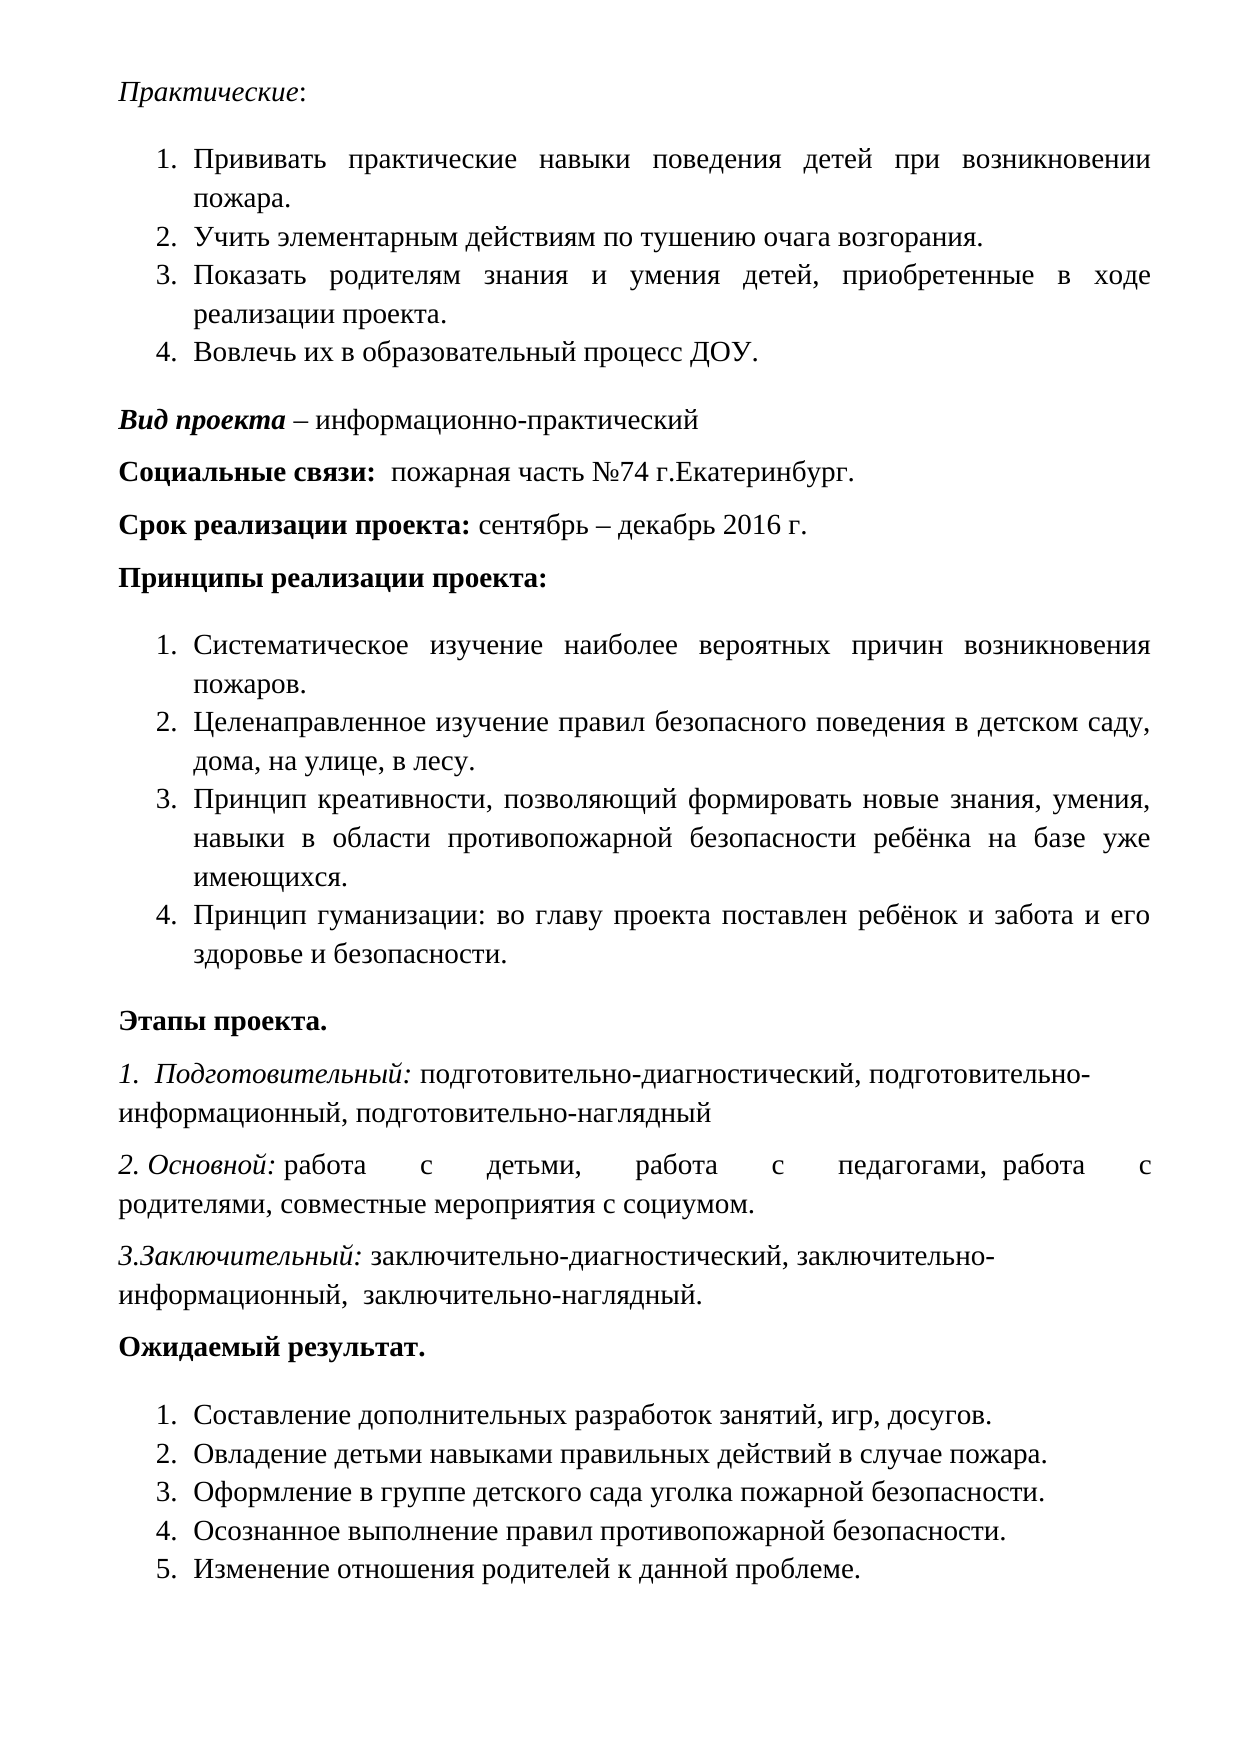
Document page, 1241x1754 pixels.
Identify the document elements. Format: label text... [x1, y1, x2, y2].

text 3.Заключительный: заключительно-диагностический, заключительно-информационный, заключительно-наглядный. [118, 1238, 1152, 1311]
list Принцип гуманизации: во главу проекта поставлен ребёнок и забота и его здоровье и безопасности. [156, 897, 1152, 969]
text Принципы реализации проекта: [118, 560, 1152, 593]
text 2. Основной: работа с детьми, работа с педагогами, работа с родителями, совместные мероприятия с социумом. [118, 1147, 1152, 1219]
list Овладение детьми навыками правильных действий в случае пожара. [156, 1436, 1152, 1469]
text Срок реализации проекта: сентябрь – декабрь 2016 г. [118, 507, 1152, 541]
list Показать родителям знания и умения детей, приобретенные в ходе реализации проекта. [156, 257, 1152, 329]
text Ожидаемый результат. [118, 1329, 1152, 1363]
text Этапы проекта. [118, 1003, 1152, 1037]
list Прививать практические навыки поведения детей при возникновении пожара. [156, 142, 1152, 214]
list Систематическое изучение наиболее вероятных причин возникновения пожаров. [156, 627, 1152, 699]
list Оформление в группе детского сада уголка пожарной безопасности. [156, 1474, 1152, 1508]
text Социальные связи: пожарная часть №74 г.Екатеринбург. [118, 454, 1152, 488]
list Вовлечь их в образовательный процесс ДОУ. [156, 334, 1152, 368]
list Изменение отношения родителей к данной проблеме. [156, 1551, 1152, 1585]
text 1. Подготовительный: подготовительно-диагностический, подготовительно-информационный, подготовительно-наглядный [118, 1056, 1152, 1128]
list Осознанное выполнение правил противопожарной безопасности. [156, 1513, 1152, 1546]
text Вид проекта – информационно-практический [118, 402, 1152, 436]
text Практические: [118, 74, 1152, 107]
list Принцип креативности, позволяющий формировать новые знания, умения, навыки в области противопожарной безопасности ребёнка на базе уже имеющихся. [156, 782, 1152, 892]
list Составление дополнительных разработок занятий, игр, досугов. [156, 1397, 1152, 1431]
list Учить элементарным действиям по тушению очага возгорания. [156, 219, 1152, 252]
list Целенаправленное изучение правил безопасного поведения в детском саду, дома, на улице, в лесу. [156, 704, 1152, 777]
